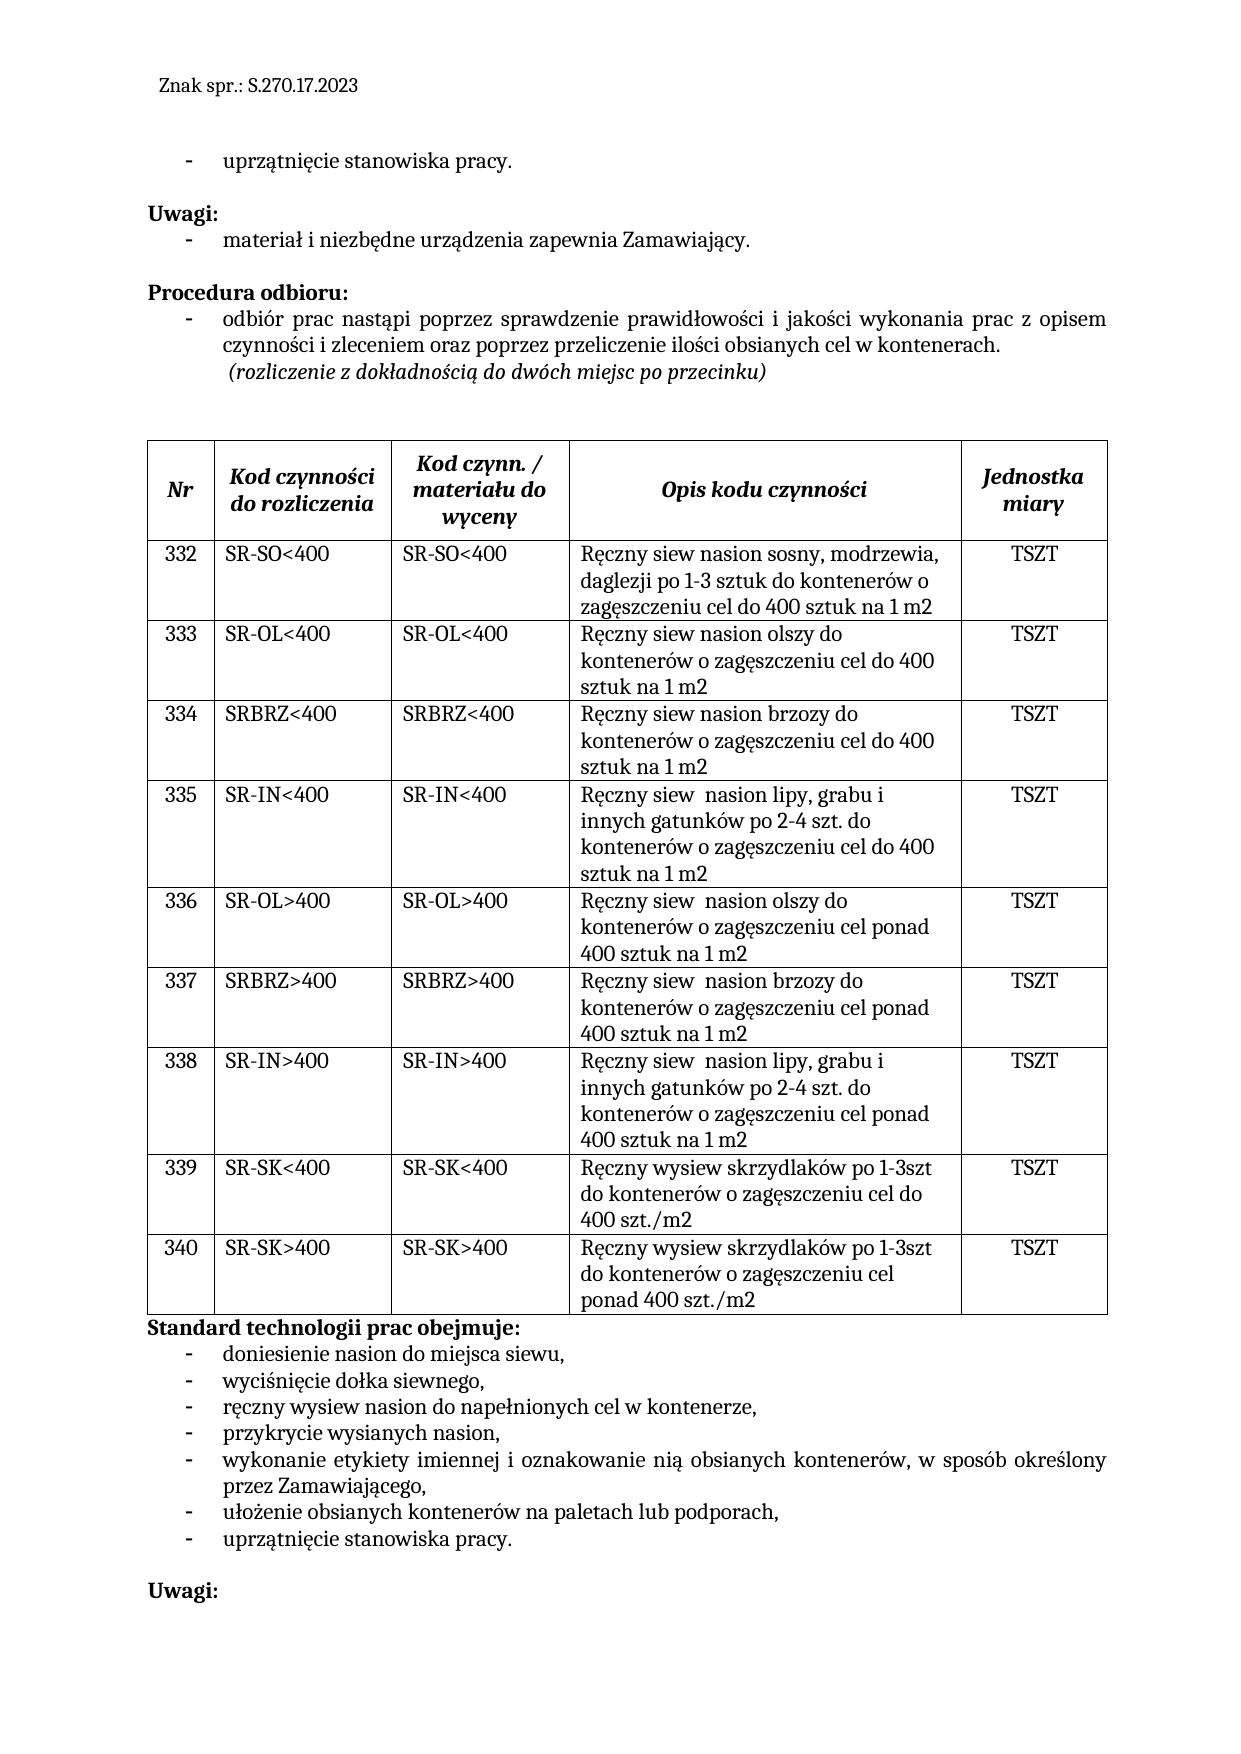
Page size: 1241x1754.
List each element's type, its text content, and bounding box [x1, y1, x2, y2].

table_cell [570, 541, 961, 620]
list przykrycie wysianych nasion, [185, 1420, 1107, 1446]
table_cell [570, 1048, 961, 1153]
text Uwagi: [148, 1578, 1107, 1604]
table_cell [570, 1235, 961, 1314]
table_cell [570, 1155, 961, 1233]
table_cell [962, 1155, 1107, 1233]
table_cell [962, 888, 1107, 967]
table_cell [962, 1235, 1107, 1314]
list uprzątnięcie stanowiska pracy. [185, 1526, 1107, 1552]
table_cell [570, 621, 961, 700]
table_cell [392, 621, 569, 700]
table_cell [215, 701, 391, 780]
text Procedura odbioru: [148, 279, 1107, 306]
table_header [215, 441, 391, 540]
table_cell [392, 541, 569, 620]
list wykonanie etykiety imiennej i oznakowanie nią obsianych kontenerów, w sposób określony przez Zamawiającego, [185, 1446, 1107, 1499]
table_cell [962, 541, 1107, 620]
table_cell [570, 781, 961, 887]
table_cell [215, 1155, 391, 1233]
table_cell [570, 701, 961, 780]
list ułożenie obsianych kontenerów na paletach lub podporach, [185, 1499, 1107, 1526]
list odbiór prac nastąpi poprzez sprawdzenie prawidłowości i jakości wykonania prac z opisem czynności i zleceniem oraz poprzez przeliczenie ilości obsianych cel w kontenerach. [185, 306, 1107, 358]
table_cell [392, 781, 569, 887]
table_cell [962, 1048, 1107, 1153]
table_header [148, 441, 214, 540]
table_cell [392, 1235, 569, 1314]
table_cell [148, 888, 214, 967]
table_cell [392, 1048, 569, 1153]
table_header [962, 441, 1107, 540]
list ręczny wysiew nasion do napełnionych cel w kontenerze, [185, 1394, 1107, 1420]
list uprzątnięcie stanowiska pracy. [185, 148, 1107, 174]
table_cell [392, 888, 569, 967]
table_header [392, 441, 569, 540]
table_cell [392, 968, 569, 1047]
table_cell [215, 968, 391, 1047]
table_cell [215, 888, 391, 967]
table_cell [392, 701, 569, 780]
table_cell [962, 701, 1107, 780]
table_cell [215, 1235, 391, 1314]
text Uwagi: [148, 200, 1107, 227]
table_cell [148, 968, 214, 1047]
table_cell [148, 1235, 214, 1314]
text (rozliczenie z dokładnością do dwóch miejsc po przecinku) [153, 358, 1107, 385]
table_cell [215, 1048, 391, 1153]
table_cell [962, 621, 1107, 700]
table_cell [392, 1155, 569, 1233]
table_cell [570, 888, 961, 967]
list doniesienie nasion do miejsca siewu, [185, 1341, 1107, 1367]
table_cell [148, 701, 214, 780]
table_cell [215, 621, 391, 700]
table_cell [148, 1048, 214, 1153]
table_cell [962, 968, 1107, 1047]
list wyciśnięcie dołka siewnego, [185, 1367, 1107, 1394]
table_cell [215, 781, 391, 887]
text Standard technologii prac obejmuje: [148, 1315, 1107, 1341]
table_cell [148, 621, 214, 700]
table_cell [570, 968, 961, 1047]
list materiał i niezbędne urządzenia zapewnia Zamawiający. [185, 227, 1107, 253]
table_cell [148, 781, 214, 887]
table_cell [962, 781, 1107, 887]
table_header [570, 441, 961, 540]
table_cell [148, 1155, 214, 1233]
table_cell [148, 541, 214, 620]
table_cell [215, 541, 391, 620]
